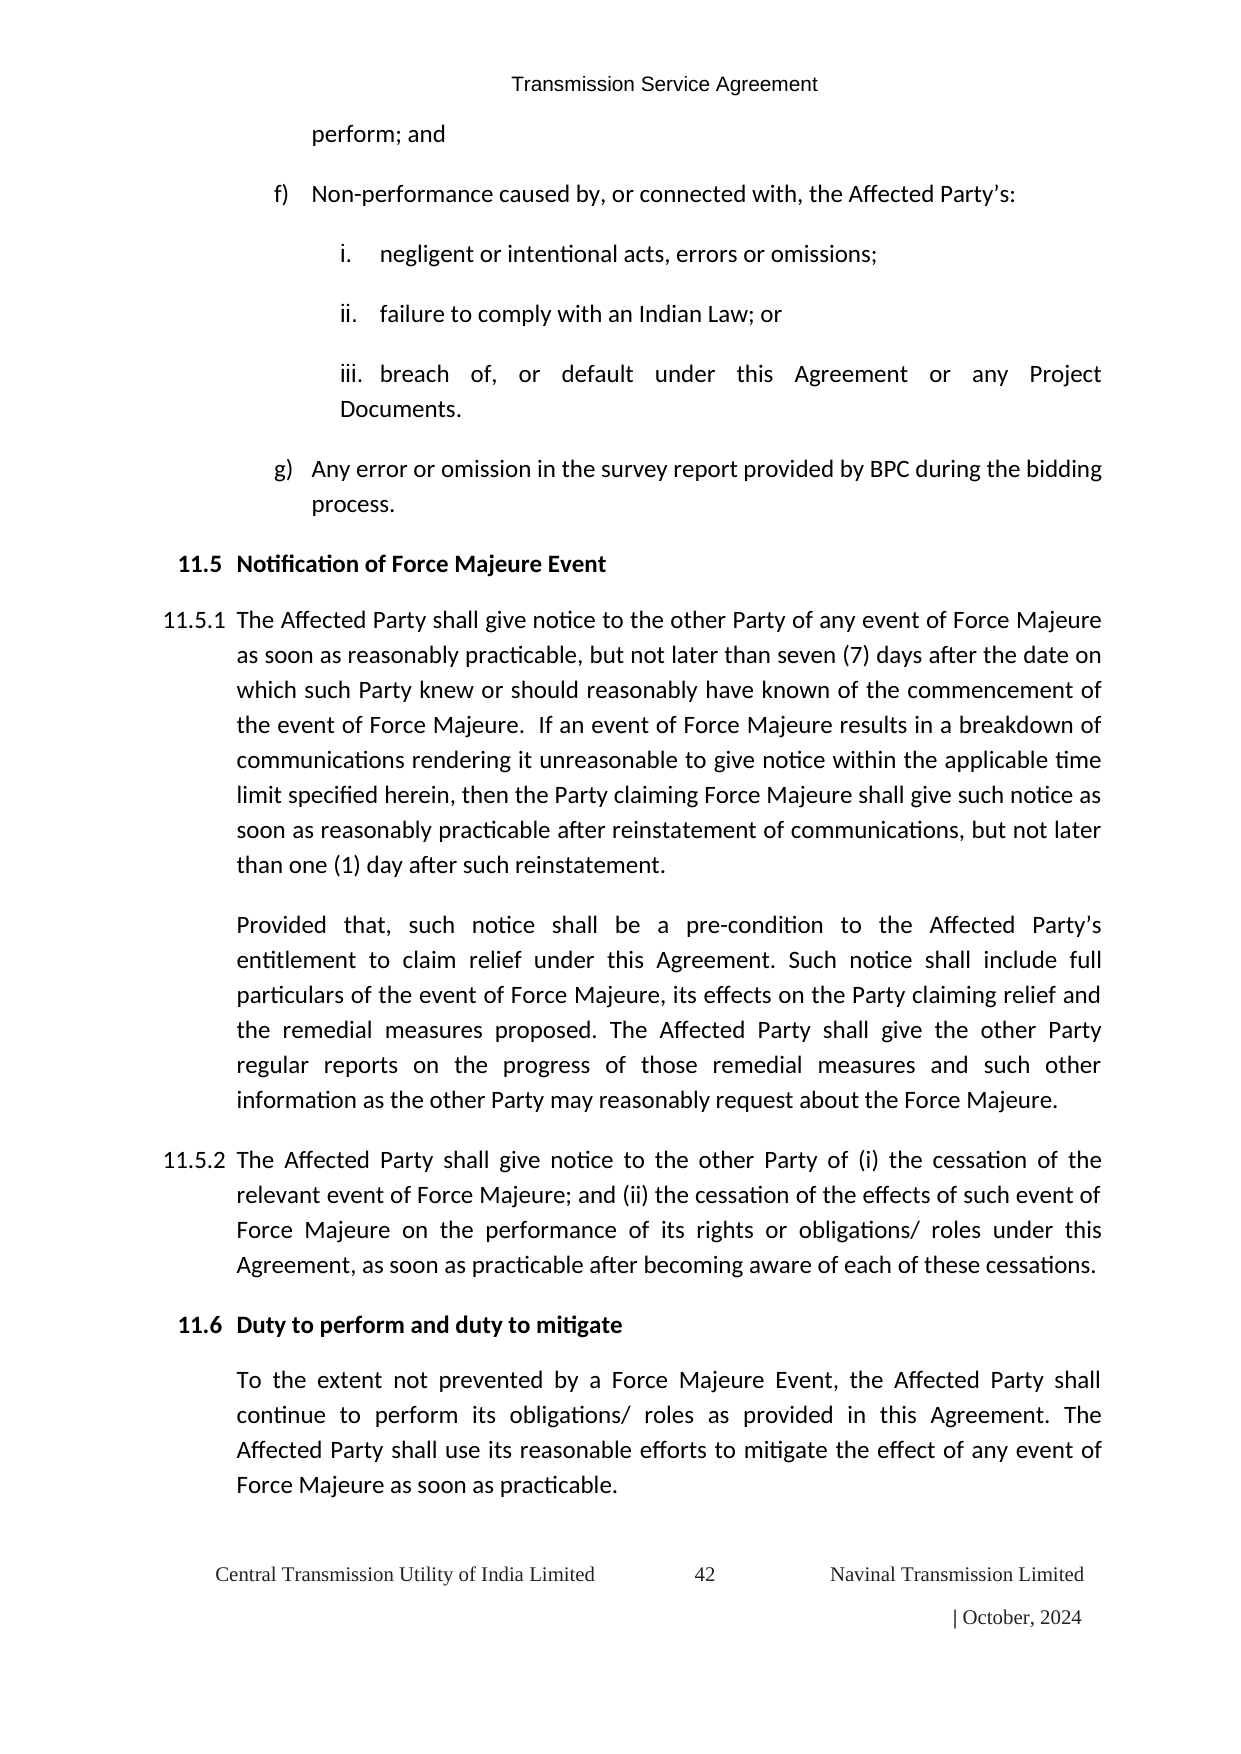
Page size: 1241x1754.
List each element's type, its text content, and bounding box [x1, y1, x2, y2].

subtitle failure to comply with an Indian Law; or [340, 298, 1103, 329]
subtitle breach of, or default under this Agreement or any Project Documents. [340, 358, 1103, 424]
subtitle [274, 118, 1103, 149]
subtitle Notification of Force Majeure Event [177, 548, 1103, 579]
subtitle Duty to perform and duty to mitigate [177, 1309, 1103, 1339]
subtitle Provided that, such notice shall be a pre-condition to the Affected Party’s entitlement to claim relief under this Agreement. Such notice shall include full particulars of the event of Force Majeure, its effects on the Party claiming relief and the remedial measures proposed. The Affected Party shall give the other Party regular reports on the progress of those remedial measures and such other information as the other Party may reasonably request about the Force Majeure. [236, 909, 1103, 1114]
subtitle To the extent not prevented by a Force Majeure Event, the Affected Party shall continue to perform its obligations/ roles as provided in this Agreement. The Affected Party shall use its reasonable efforts to mitigate the effect of any event of Force Majeure as soon as practicable. [236, 1364, 1103, 1500]
subtitle The Affected Party shall give notice to the other Party of any event of Force Majeure as soon as reasonably practicable, but not later than seven (7) days after the date on which such Party knew or should reasonably have known of the commencement of the event of Force Majeure. If an event of Force Majeure results in a breakdown of communications rendering it unreasonable to give notice within the applicable time limit specified herein, then the Party claiming Force Majeure shall give such notice as soon as reasonably practicable after reinstatement of communications, but not later than one (1) day after such reinstatement. [162, 604, 1103, 879]
subtitle negligent or intentional acts, errors or omissions; [340, 238, 1103, 269]
subtitle The Affected Party shall give notice to the other Party of (i) the cessation of the relevant event of Force Majeure; and (ii) the cessation of the effects of such event of Force Majeure on the performance of its rights or obligations/ roles under this Agreement, as soon as practicable after becoming aware of each of these cessations. [162, 1144, 1103, 1279]
subtitle Non-performance caused by, or connected with, the Affected Party’s: [274, 178, 1103, 209]
subtitle Any error or omission in the survey report provided by BPC during the bidding process. [274, 453, 1103, 519]
